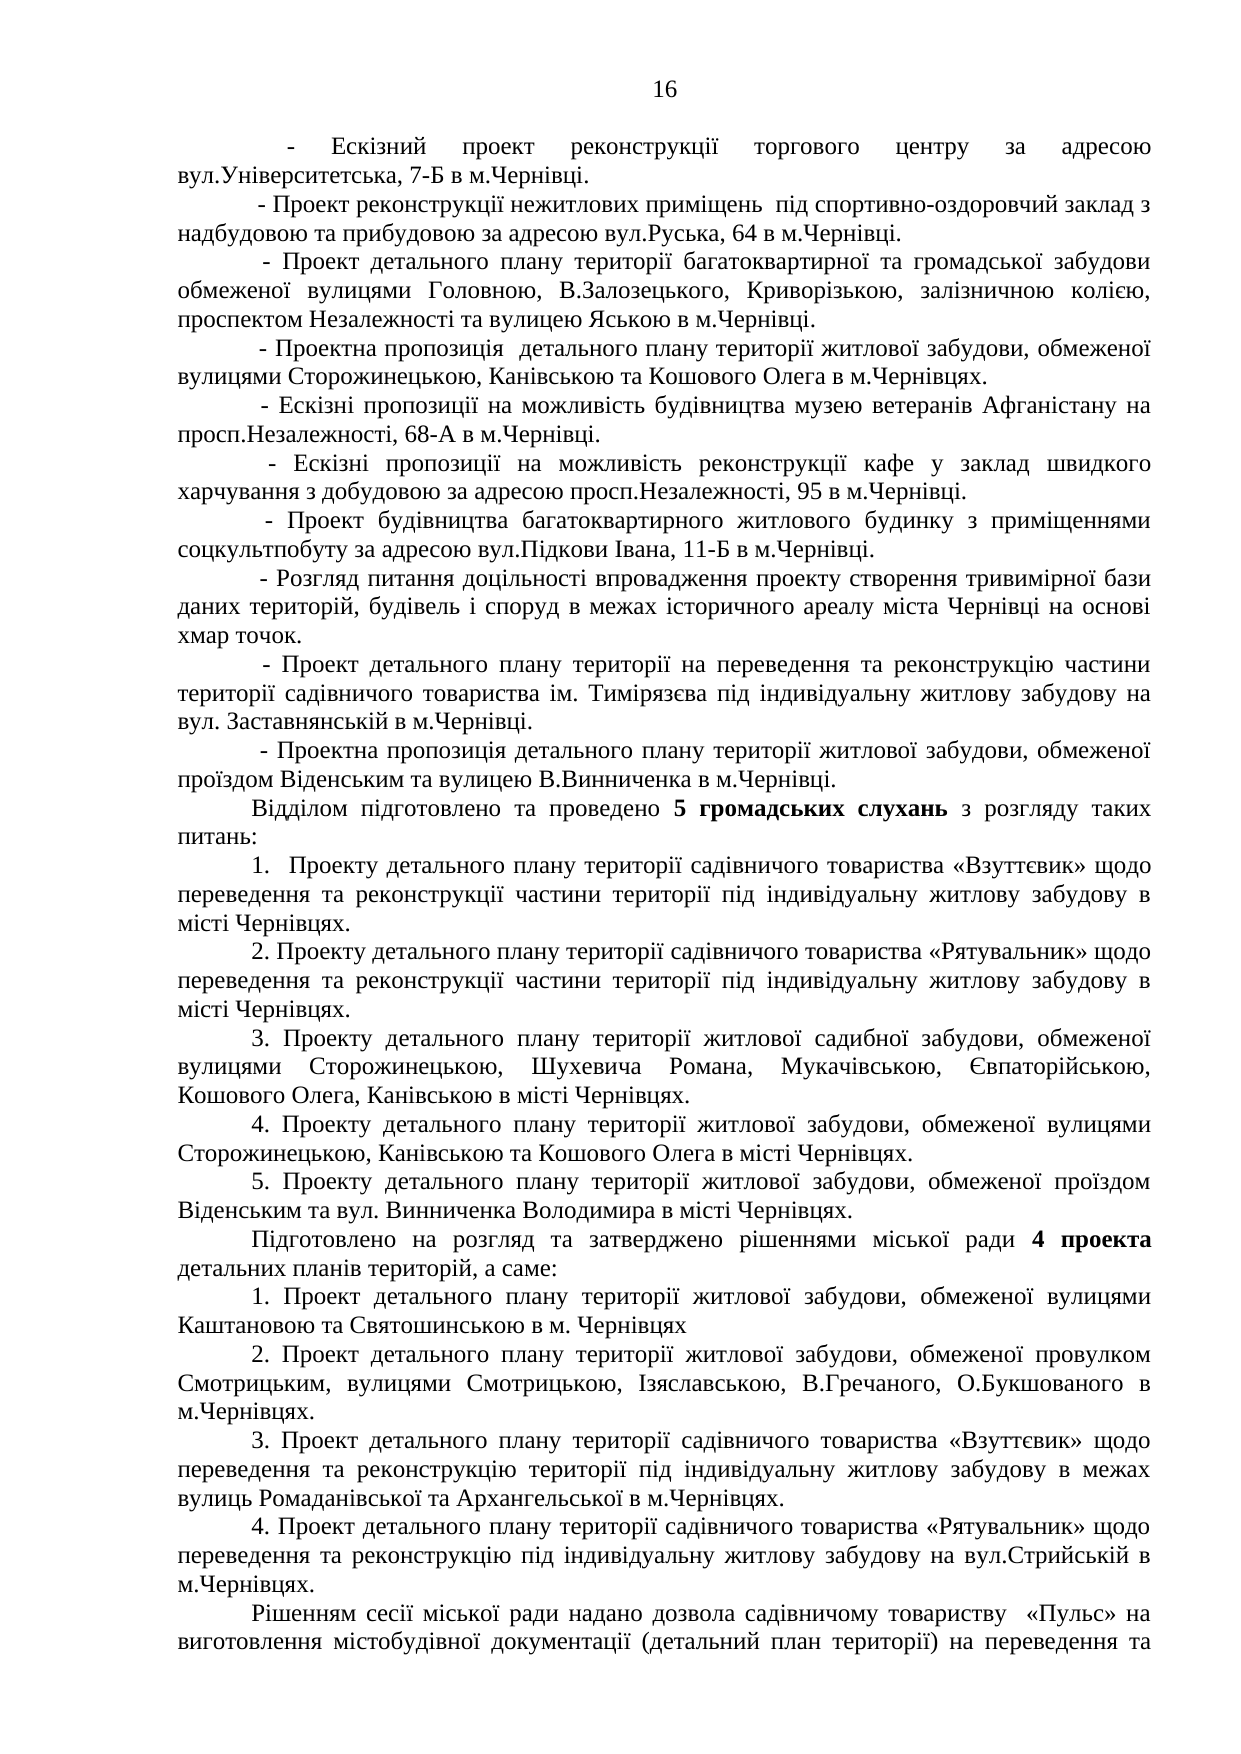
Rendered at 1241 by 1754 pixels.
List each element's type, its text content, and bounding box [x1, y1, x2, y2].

text 5. Проекту детального плану території житлової забудови, обмеженої проїздом Віденським та вул. Винниченка Володимира в місті Чернівцях. [177, 1166, 1152, 1224]
text 4. Проект детального плану території садівничого товариства «Рятувальник» щодо переведення та реконструкцію під індивідуальну житлову забудову на вул.Стрийській в м.Чернівцях. [177, 1511, 1152, 1598]
text - Ескізний проект реконструкції торгового центру за адресою вул.Університетська, 7-Б в м.Чернівці. [177, 131, 1152, 189]
list Проекту детального плану території садівничого товариства «Взуттєвик» щодо переведення та реконструкції частини території під індивідуальну житлову забудову в місті Чернівцях. [177, 850, 1152, 936]
text Відділом підготовлено та проведено 5 громадських слухань з розгляду таких питань: [177, 793, 1152, 850]
text - Проект реконструкції нежитлових приміщень під спортивно-оздоровчий заклад з надбудовою та прибудовою за адресою вул.Руська, 64 в м.Чернівці. [177, 189, 1152, 246]
text 2. Проект детального плану території житлової забудови, обмеженої провулком Смотрицьким, вулицями Смотрицькою, Ізяславською, В.Гречаного, О.Букшованого в м.Чернівцях. [177, 1339, 1152, 1425]
text 4. Проекту детального плану території житлової забудови, обмеженої вулицями Сторожинецькою, Канівською та Кошового Олега в місті Чернівцях. [177, 1109, 1152, 1166]
text 2. Проекту детального плану території садівничого товариства «Рятувальник» щодо переведення та реконструкції частини території під індивідуальну житлову забудову в місті Чернівцях. [177, 936, 1152, 1023]
text - Проект будівництва багатоквартирного житлового будинку з приміщеннями соцкультпобуту за адресою вул.Підкови Івана, 11-Б в м.Чернівці. [177, 505, 1152, 563]
text - Проект детального плану території багатоквартирної та громадської забудови обмеженої вулицями Головною, В.Залозецького, Криворізькою, залізничною колією, проспектом Незалежності та вулицею Яською в м.Чернівці. [177, 246, 1152, 333]
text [177, 1598, 1152, 1655]
text - Проектна пропозиція детального плану території житлової забудови, обмеженої вулицями Сторожинецькою, Канівською та Кошового Олега в м.Чернівцях. [177, 333, 1152, 390]
text - Ескізні пропозиції на можливість реконструкції кафе у заклад швидкого харчування з добудовою за адресою просп.Незалежності, 95 в м.Чернівці. [177, 448, 1152, 505]
text 3. Проекту детального плану території житлової садибної забудови, обмеженої вулицями Сторожинецькою, Шухевича Романа, Мукачівською, Євпаторійською, Кошового Олега, Канівською в місті Чернівцях. [177, 1023, 1152, 1109]
text - Розгляд питання доцільності впровадження проекту створення тривимірної бази даних територій, будівель і споруд в межах історичного ареалу міста Чернівці на основі хмар точок. [177, 563, 1152, 649]
text - Проектна пропозиція детального плану території житлової забудови, обмеженої проїздом Віденським та вулицею В.Винниченка в м.Чернівці. [177, 735, 1152, 793]
text - Ескізні пропозиції на можливість будівництва музею ветеранів Афганістану на просп.Незалежності, 68-А в м.Чернівці. [177, 390, 1152, 448]
text - Проект детального плану території на переведення та реконструкцію частини території садівничого товариства ім. Тимірязєва під індивідуальну житлову забудову на вул. Заставнянській в м.Чернівці. [177, 649, 1152, 735]
text 1. Проект детального плану території житлової забудови, обмеженої вулицями Каштановою та Святошинською в м. Чернівцях [177, 1281, 1152, 1339]
text 3. Проект детального плану території садівничого товариства «Взуттєвик» щодо переведення та реконструкцію території під індивідуальну житлову забудову в межах вулиць Ромаданівської та Архангельської в м.Чернівцях. [177, 1425, 1152, 1511]
text Підготовлено на розгляд та затверджено рішеннями міської ради 4 проекта детальних планів територій, а саме: [177, 1224, 1152, 1281]
